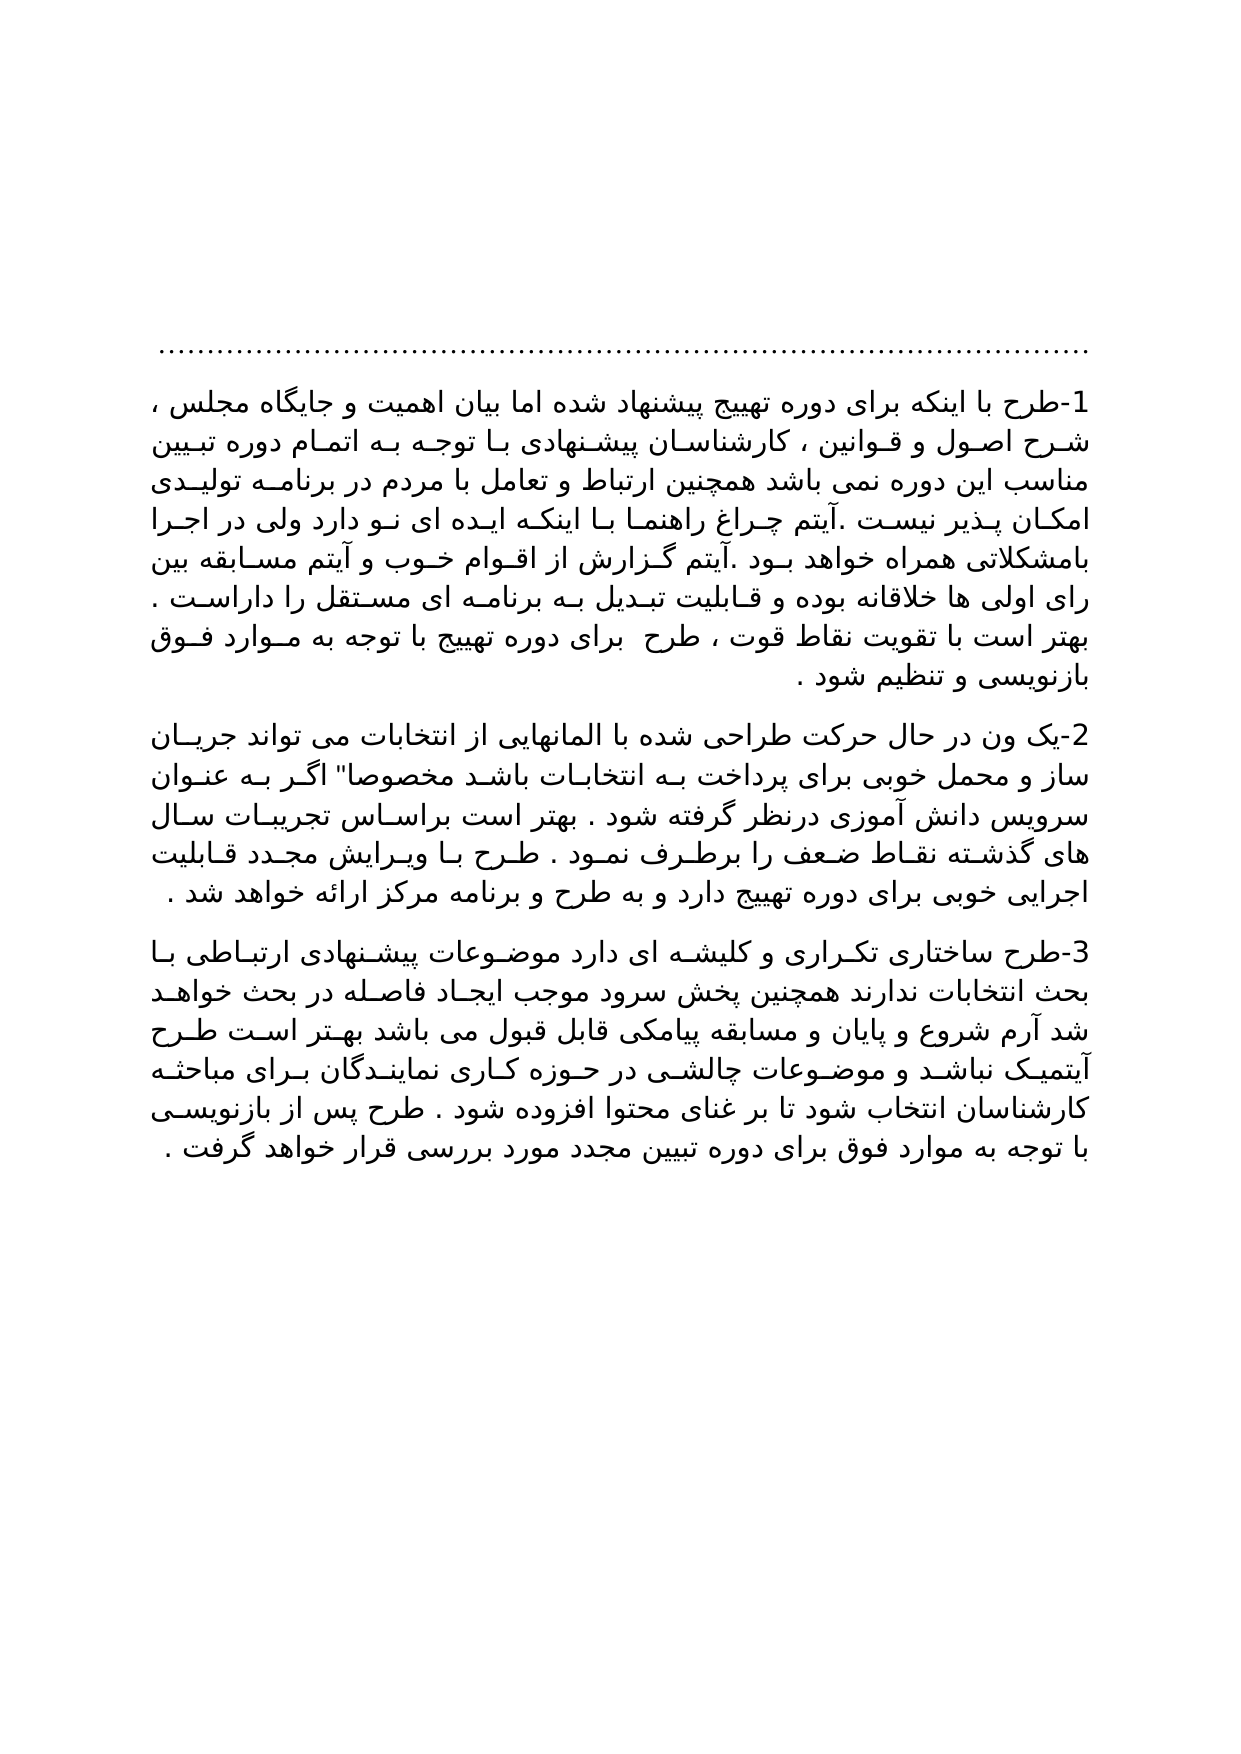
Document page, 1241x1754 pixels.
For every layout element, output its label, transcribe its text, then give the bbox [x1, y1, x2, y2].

text 1-طرح با اینکه برای دوره تهییج پیشنهاد شده اما بیان اهمیت و جایگاه مجلس ، شرح اصول و قوانین ، کارشناسان پیشنهادی با توجه به اتمام دوره تبیین مناسب این دوره نمی باشد همچنین ارتباط و تعامل با مردم در برنامه تولیدی امکان پذیر نیست .آیتم چراغ راهنما با اینکه ایده ای نو دارد ولی در اجرا بامشکلاتی همراه خواهد بود .آیتم گزارش از اقوام خوب و آیتم مسابقه بین رای اولی ها خلاقانه بوده و قابلیت تبدیل به برنامه ای مستقل را داراست . بهتر است با تقویت نقاط قوت ، طرح برای دوره تهییج با توجه به موارد فوق بازنویسی و تنظیم شود . [150, 385, 1090, 692]
text 2-یک ون در حال حرکت طراحی شده با المانهایی از انتخابات می تواند جریان ساز و محمل خوبی برای پرداخت به انتخابات باشد مخصوصا" اگر به عنوان سرویس دانش آموزی درنظر گرفته شود . بهتر است براساس تجریبات سال های گذشته نقاط ضعف را برطرف نمود . طرح با ویرایش مجدد قابلیت اجرایی خوبی برای دوره تهییج دارد و به طرح و برنامه مرکز ارائه خواهد شد . [150, 718, 1090, 910]
text 3-طرح ساختاری تکراری و کلیشه ای دارد موضوعات پیشنهادی ارتباطی با بحث انتخابات ندارند همچنین پخش سرود موجب ایجاد فاصله در بحث خواهد شد آرم شروع و پایان و مسابقه پیامکی قابل قبول می باشد بهتر است طرح آیتمیک نباشد و موضوعات چالشی در حوزه کاری نمایندگان برای مباحثه کارشناسان انتخاب شود تا بر غنای محتوا افزوده شود . طرح پس از بازنویسی با توجه به موارد فوق برای دوره تبیین مجدد مورد بررسی قرار خواهد گرفت . [150, 936, 1090, 1164]
text …………………………………………………………………………………… [150, 326, 1090, 359]
